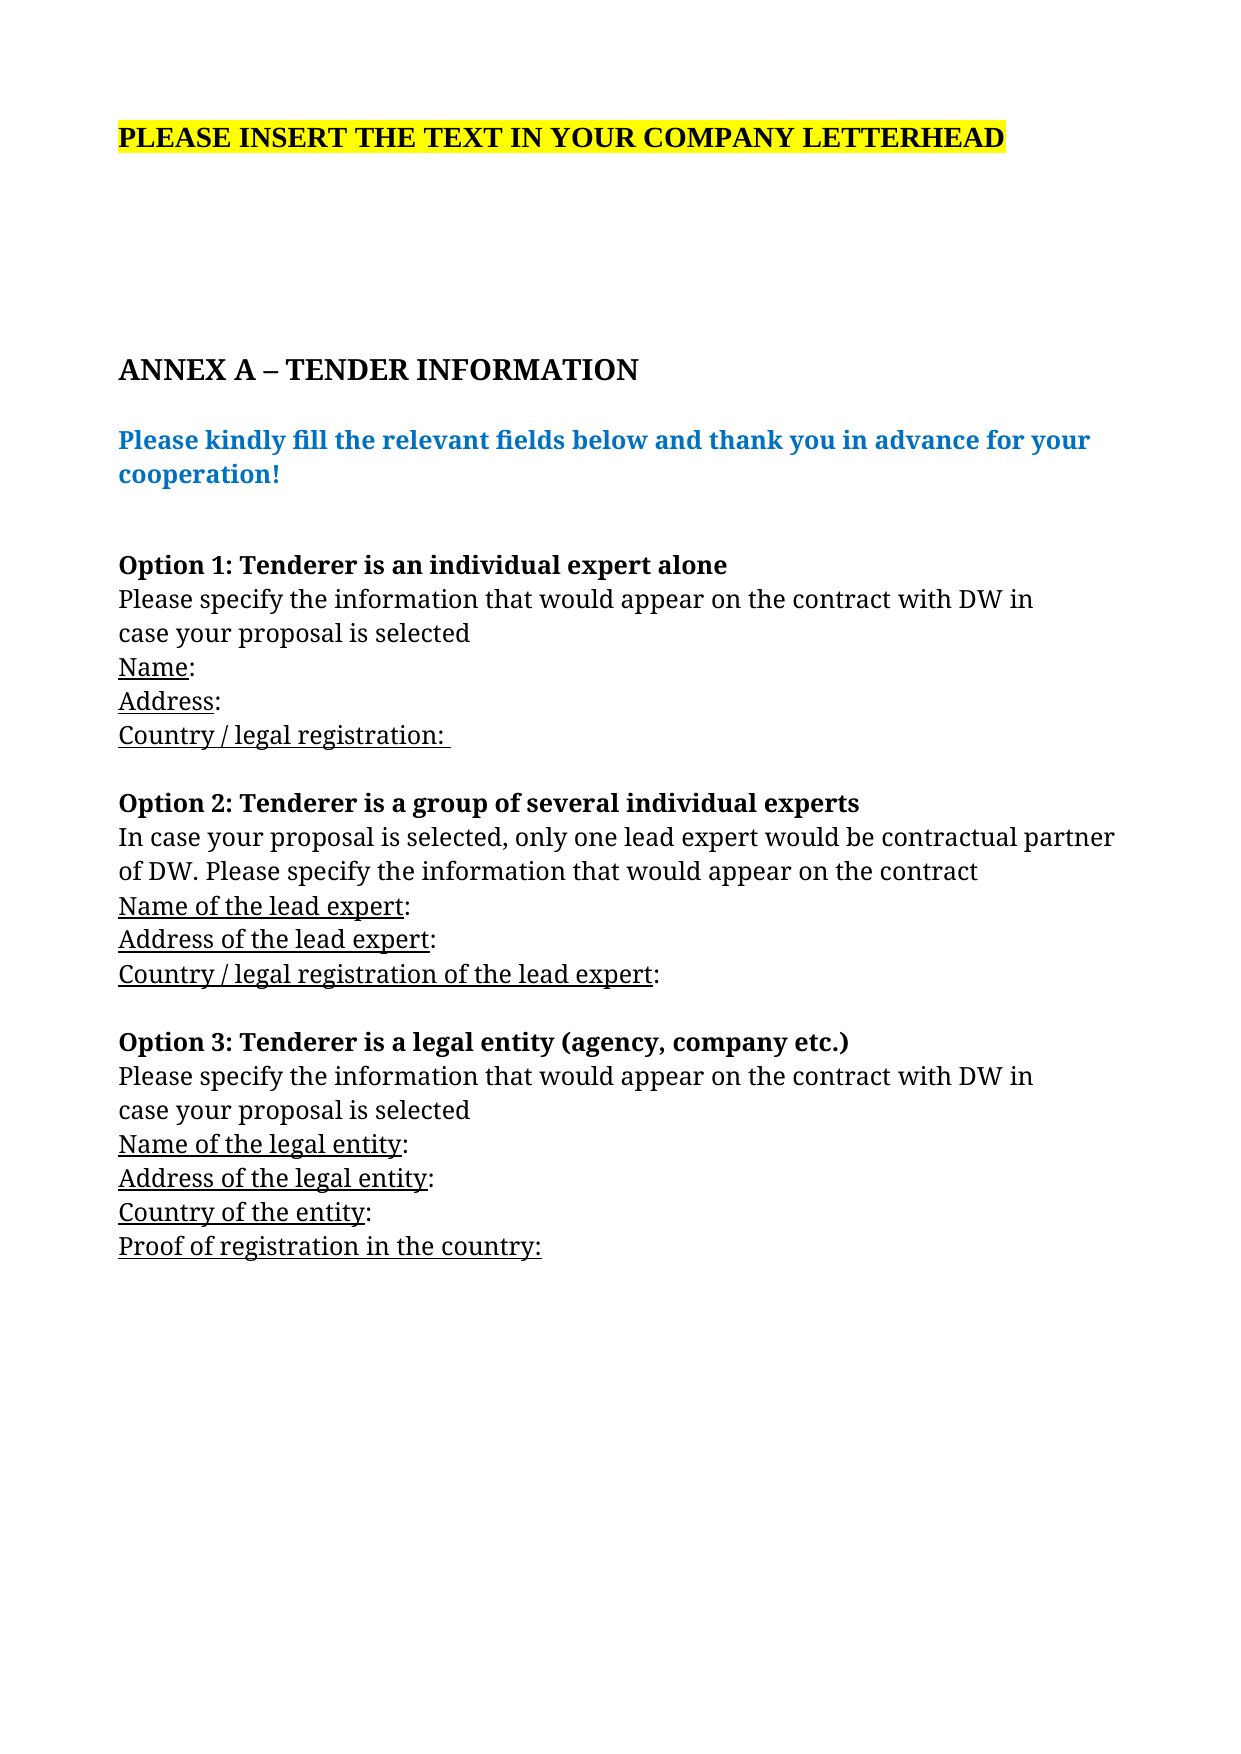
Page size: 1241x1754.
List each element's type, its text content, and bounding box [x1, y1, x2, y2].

text Name of the legal entity: [118, 1127, 1122, 1161]
text Country of the entity: [118, 1195, 1122, 1229]
text Please specify the information that would appear on the contract with DW in case your proposal is selected [118, 1058, 1122, 1127]
text Option 1: Tenderer is an individual expert alone [118, 547, 1122, 582]
text Please kindly fill the relevant fields below and thank you in advance for your cooperation! [118, 423, 1122, 491]
text Country / legal registration: [118, 718, 1122, 752]
text Proof of registration in the country: [118, 1229, 1122, 1263]
text Name: [118, 650, 1122, 684]
text Option 2: Tenderer is a group of several individual experts [118, 786, 1122, 820]
text Address: [118, 684, 1122, 718]
text Address of the legal entity: [118, 1161, 1122, 1195]
text Name of the lead expert: [118, 888, 1122, 922]
text Address of the lead expert: [118, 922, 1122, 956]
text Option 3: Tenderer is a legal entity (agency, company etc.) [118, 1024, 1122, 1058]
text ANNEX A – TENDER INFORMATION [118, 349, 1122, 388]
text Please specify the information that would appear on the contract with DW in case your proposal is selected [118, 582, 1122, 650]
text Country / legal registration of the lead expert: [118, 956, 1122, 990]
text In case your proposal is selected, only one lead expert would be contractual partner of DW. Please specify the information that would appear on the contract [118, 820, 1122, 888]
